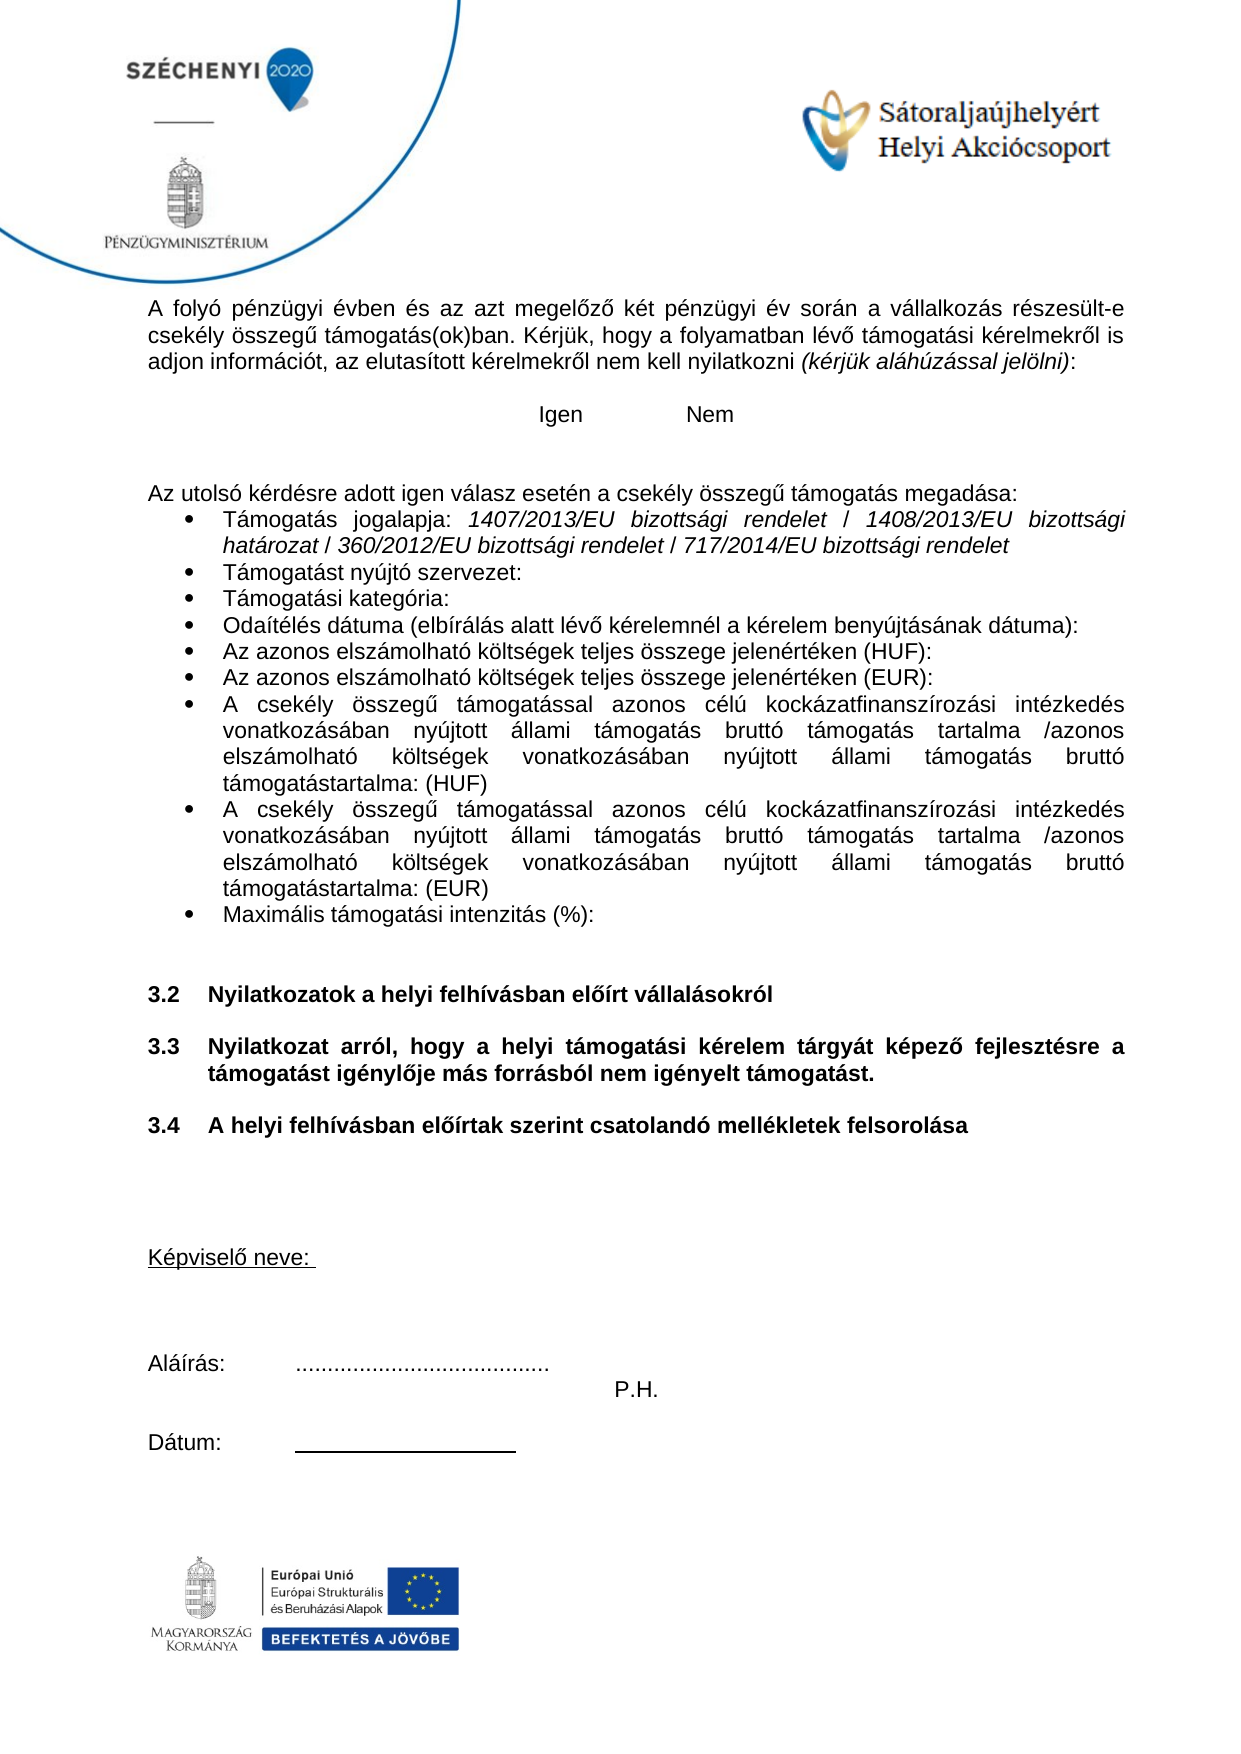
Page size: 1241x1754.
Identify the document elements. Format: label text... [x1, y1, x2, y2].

list Maximális támogatási intenzitás (%): [185, 901, 1125, 928]
subtitle Nyilatkozatok a helyi felhívásban előírt vállalásokról [148, 981, 1125, 1007]
text Az utolsó kérdésre adott igen válasz esetén a csekély összegű támogatás megadása: [148, 480, 1125, 506]
list Az azonos elszámolható költségek teljes összege jelenértéken (EUR): [185, 664, 1125, 691]
text Igen Nem [148, 401, 1125, 427]
text A folyó pénzügyi évben és az azt megelőző két pénzügyi év során a vállalkozás részesült-e csekély összegű támogatás(ok)ban. Kérjük, hogy a folyamatban lévő támogatási kérelmekről is adjon információt, az elutasított kérelmekről nem kell nyilatkozni (kérjük aláhúzással jelölni): [148, 295, 1125, 374]
list Támogatás jogalapja: 1407/2013/EU bizottsági rendelet / 1408/2013/EU bizottsági határozat / 360/2012/EU bizottsági rendelet / 717/2014/EU bizottsági rendelet [185, 506, 1125, 559]
list Odaítélés dátuma (elbírálás alatt lévő kérelemnél a kérelem benyújtásának dátuma): [185, 612, 1125, 638]
picture [789, 73, 1125, 187]
list A csekély összegű támogatással azonos célú kockázatfinanszírozási intézkedés vonatkozásában nyújtott állami támogatás bruttó támogatás tartalma /azonos elszámolható költségek vonatkozásában nyújtott állami támogatás bruttó támogatástartalma: (EUR) [185, 796, 1125, 901]
text Dátum: [148, 1428, 1125, 1455]
list Támogatási kategória: [185, 585, 1125, 612]
text P.H. [148, 1376, 1125, 1402]
picture [0, 0, 471, 296]
text Aláírás: ........................................ [148, 1349, 1125, 1376]
list Az azonos elszámolható költségek teljes összege jelenértéken (HUF): [185, 638, 1125, 664]
text Képviselő neve: [148, 1244, 1125, 1270]
picture [147, 1550, 461, 1656]
list A csekély összegű támogatással azonos célú kockázatfinanszírozási intézkedés vonatkozásában nyújtott állami támogatás bruttó támogatás tartalma /azonos elszámolható költségek vonatkozásában nyújtott állami támogatás bruttó támogatástartalma: (HUF) [185, 691, 1125, 796]
subtitle A helyi felhívásban előírtak szerint csatolandó mellékletek felsorolása [148, 1112, 1125, 1139]
subtitle Nyilatkozat arról, hogy a helyi támogatási kérelem tárgyát képező fejlesztésre a támogatást igénylője más forrásból nem igényelt támogatást. [148, 1033, 1125, 1086]
list Támogatást nyújtó szervezet: [185, 559, 1125, 585]
